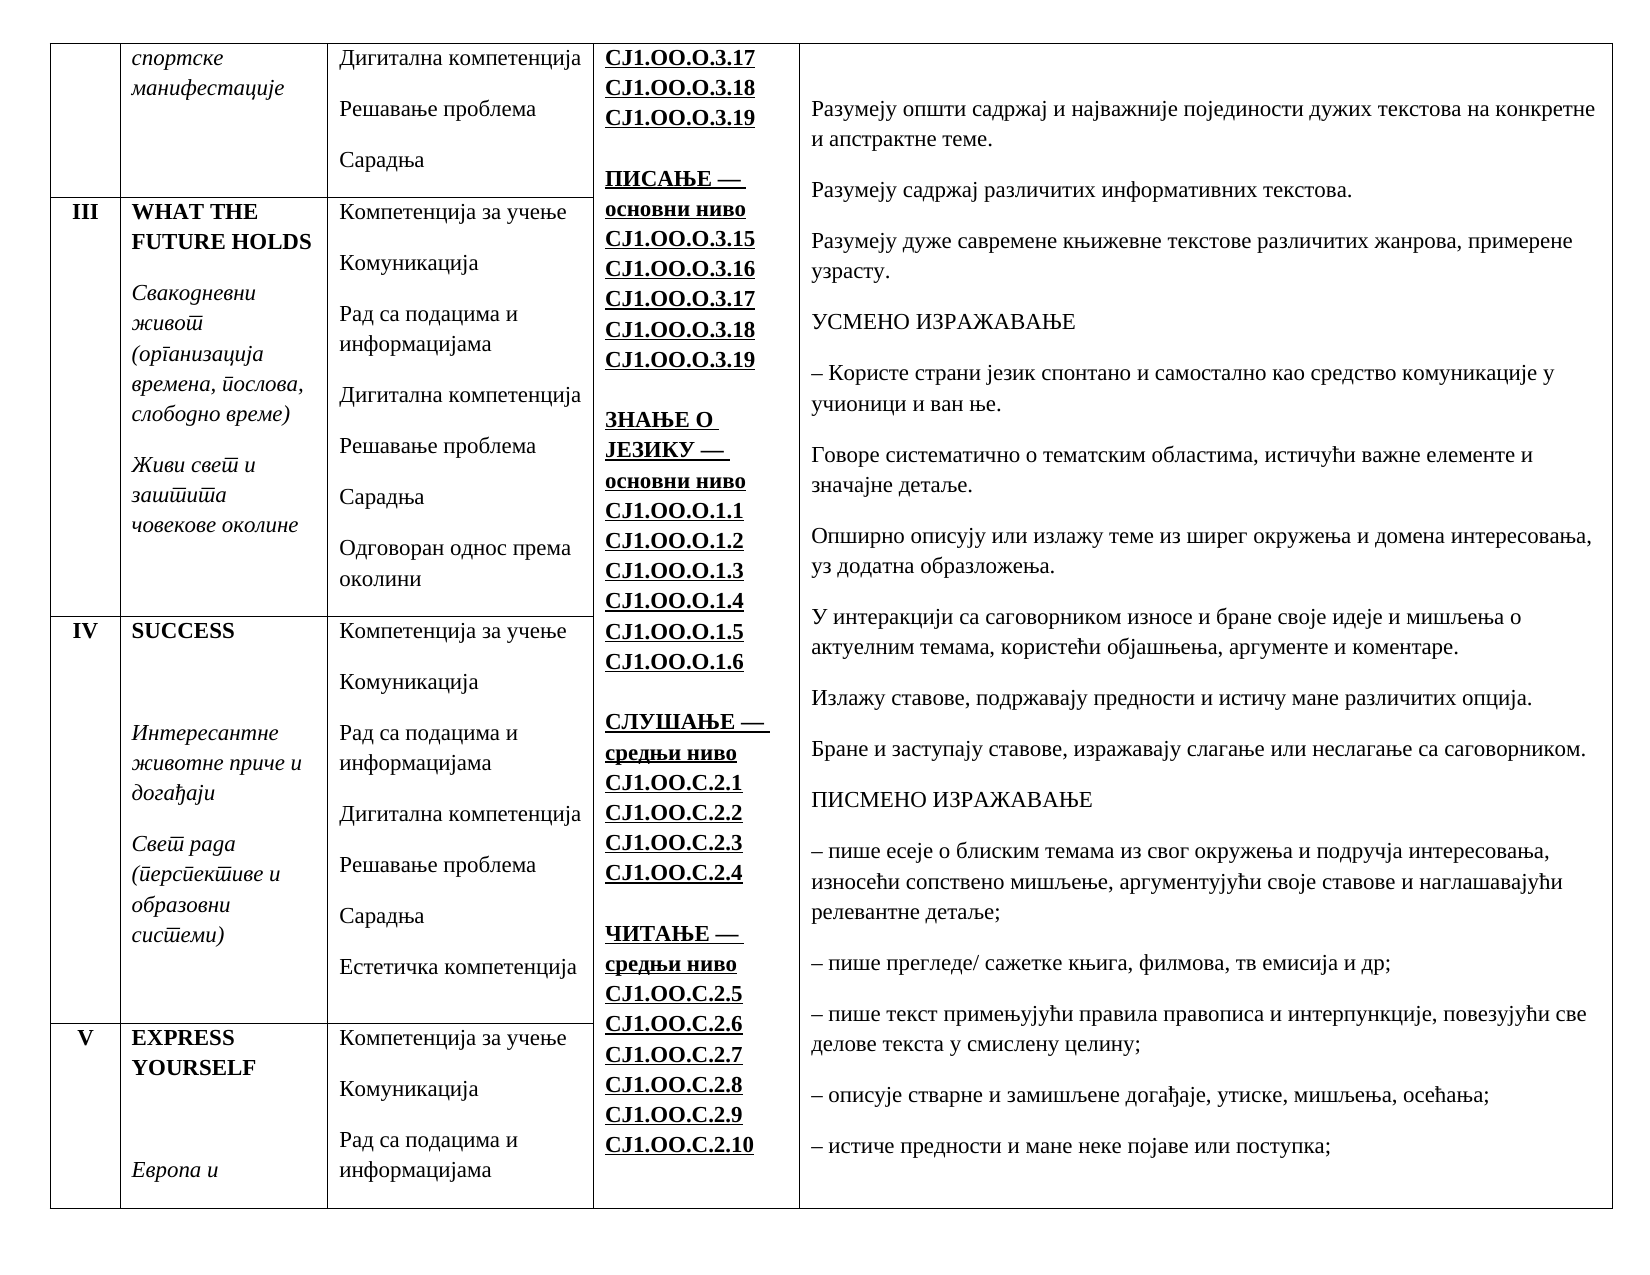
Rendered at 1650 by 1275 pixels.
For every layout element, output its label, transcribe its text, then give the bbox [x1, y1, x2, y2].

table_cell V [51, 1024, 120, 1207]
table_cell IV [51, 617, 120, 1023]
table_cell SUCCESS Интересантне животне приче и догађаји Свет рада (перспективе и образовни системи) [121, 617, 327, 1023]
table_cell III [51, 198, 120, 616]
table_cell II [51, 44, 120, 197]
table_cell WHAT THE FUTURE HOLDS Свакодневни живот (организација времена, послова, слободно време) Живи свет и заштита човекове околине [121, 198, 327, 616]
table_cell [121, 1024, 327, 1207]
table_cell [121, 44, 327, 197]
table_cell Компетенција за учење Комуникација Рад са подацима и информацијама Дигитална компетенција Решавање проблема Сарадња Одговоран однос према околини [328, 198, 593, 616]
table_cell Компетенција за учење Комуникација Рад са подацима и информацијама Дигитална компетенција Решавање проблема Сарадња Естетичка компетенција [328, 617, 593, 1023]
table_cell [328, 1024, 593, 1207]
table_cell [328, 44, 593, 197]
